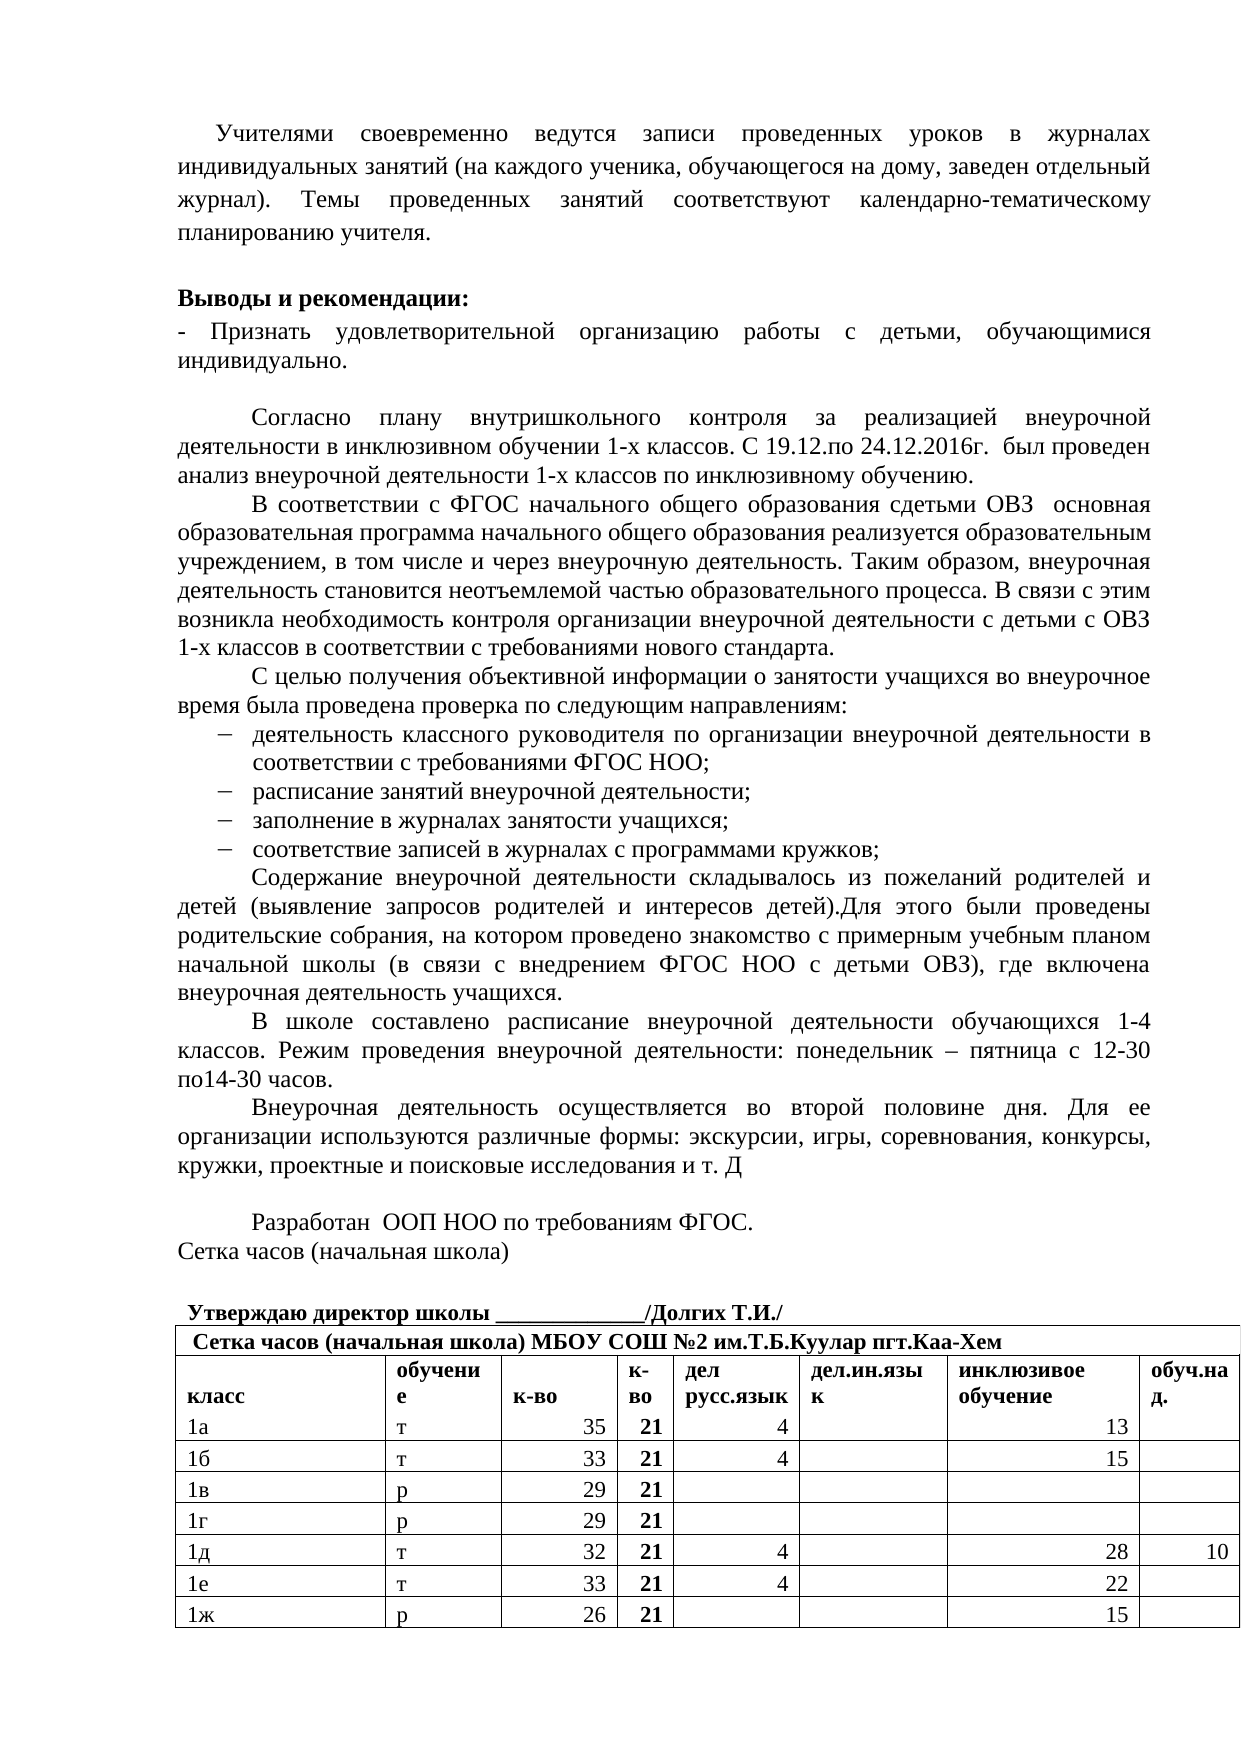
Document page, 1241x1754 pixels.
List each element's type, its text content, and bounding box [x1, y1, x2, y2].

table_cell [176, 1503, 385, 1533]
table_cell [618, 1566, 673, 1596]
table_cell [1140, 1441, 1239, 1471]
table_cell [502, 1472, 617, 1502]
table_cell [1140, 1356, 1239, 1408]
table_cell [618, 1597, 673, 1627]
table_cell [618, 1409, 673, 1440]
text Выводы и рекомендации: [177, 283, 1152, 312]
list деятельность классного руководителя по организации внеурочной деятельности в соответствии с требованиями ФГОС НОО; [215, 719, 1152, 776]
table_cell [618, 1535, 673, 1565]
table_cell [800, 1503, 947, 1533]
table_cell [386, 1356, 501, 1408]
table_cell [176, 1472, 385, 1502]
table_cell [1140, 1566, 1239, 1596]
text Согласно плану внутришкольного контроля за реализацией внеурочной деятельности в инклюзивном обучении 1-х классов. С 19.12.по 24.12.2016г. был проведен анализ внеурочной деятельности 1-х классов по инклюзивному обучению. [177, 402, 1152, 489]
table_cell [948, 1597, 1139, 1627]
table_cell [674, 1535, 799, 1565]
text В соответствии с ФГОС начального общего образования сдетьми ОВЗ основная образовательная программа начального общего образования реализуется образовательным учреждением, в том числе и через внеурочную деятельность. Таким образом, внеурочная деятельность становится неотъемлемой частью образовательного процесса. В связи с этим возникла необходимость контроля организации внеурочной деятельности с детьми с ОВЗ 1-х классов в соответствии с требованиями нового стандарта. [177, 489, 1152, 661]
text Сетка часов (начальная школа) [177, 1236, 1152, 1265]
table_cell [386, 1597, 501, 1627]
list соответствие записей в журналах с программами кружков; [215, 834, 1152, 862]
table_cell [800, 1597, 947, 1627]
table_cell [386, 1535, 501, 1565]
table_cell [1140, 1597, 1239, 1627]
text Внеурочная деятельность осуществляется во второй половине дня. Для ее организации используются различные формы: экскурсии, игры, соревнования, конкурсы, кружки, проектные и поисковые исследования и т. Д [177, 1092, 1152, 1179]
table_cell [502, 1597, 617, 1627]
list расписание занятий внеурочной деятельности; [215, 776, 1152, 805]
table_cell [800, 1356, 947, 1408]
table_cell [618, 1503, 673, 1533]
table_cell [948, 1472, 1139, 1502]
text С целью получения объективной информации о занятости учащихся во внеурочное время была проведена проверка по следующим направлениям: [177, 661, 1152, 719]
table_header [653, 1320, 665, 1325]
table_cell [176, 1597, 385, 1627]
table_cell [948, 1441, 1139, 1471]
text Разработан ООП НОО по требованиям ФГОС. [177, 1207, 1152, 1236]
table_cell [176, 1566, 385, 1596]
text В школе составлено расписание внеурочной деятельности обучающихся 1-4 классов. Режим проведения внеурочной деятельности: понедельник – пятница с 12-30 по14-30 часов. [177, 1006, 1152, 1092]
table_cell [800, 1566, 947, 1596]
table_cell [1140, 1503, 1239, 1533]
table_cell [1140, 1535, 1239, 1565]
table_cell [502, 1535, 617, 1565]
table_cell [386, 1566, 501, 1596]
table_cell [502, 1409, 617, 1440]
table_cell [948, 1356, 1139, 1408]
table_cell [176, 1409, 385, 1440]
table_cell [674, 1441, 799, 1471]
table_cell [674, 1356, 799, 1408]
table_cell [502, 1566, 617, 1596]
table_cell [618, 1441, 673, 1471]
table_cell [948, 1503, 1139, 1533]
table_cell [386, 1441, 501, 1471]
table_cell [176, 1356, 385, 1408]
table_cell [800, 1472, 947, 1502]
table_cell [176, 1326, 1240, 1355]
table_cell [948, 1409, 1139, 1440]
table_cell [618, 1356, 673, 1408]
text Содержание внеурочной деятельности складывалось из пожеланий родителей и детей (выявление запросов родителей и интересов детей).Для этого были проведены родительские собрания, на котором проведено знакомство с примерным учебным планом начальной школы (в связи с внедрением ФГОС НОО с детьми ОВЗ), где включена внеурочная деятельность учащихся. [177, 862, 1152, 1006]
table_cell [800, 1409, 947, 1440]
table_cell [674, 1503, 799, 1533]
list заполнение в журналах занятости учащихся; [215, 805, 1152, 834]
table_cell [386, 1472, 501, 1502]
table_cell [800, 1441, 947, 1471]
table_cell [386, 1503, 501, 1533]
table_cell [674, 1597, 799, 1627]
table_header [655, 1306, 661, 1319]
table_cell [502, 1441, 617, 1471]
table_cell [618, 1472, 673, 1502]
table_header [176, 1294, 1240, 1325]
text Учителями своевременно ведутся записи проведенных уроков в журналах индивидуальных занятий (на каждого ученика, обучающегося на дому, заведен отдельный журнал). Темы проведенных занятий соответствуют календарно-тематическому планированию учителя. [177, 118, 1152, 246]
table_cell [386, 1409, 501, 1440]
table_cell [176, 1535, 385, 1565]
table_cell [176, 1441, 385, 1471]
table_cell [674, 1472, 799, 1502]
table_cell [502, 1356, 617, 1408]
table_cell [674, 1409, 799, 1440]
text - Признать удовлетворительной организацию работы с детьми, обучающимися индивидуально. [177, 316, 1152, 374]
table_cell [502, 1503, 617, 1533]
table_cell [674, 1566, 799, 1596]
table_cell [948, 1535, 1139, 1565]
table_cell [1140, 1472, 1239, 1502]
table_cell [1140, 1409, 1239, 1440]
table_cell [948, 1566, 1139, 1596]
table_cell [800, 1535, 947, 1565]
